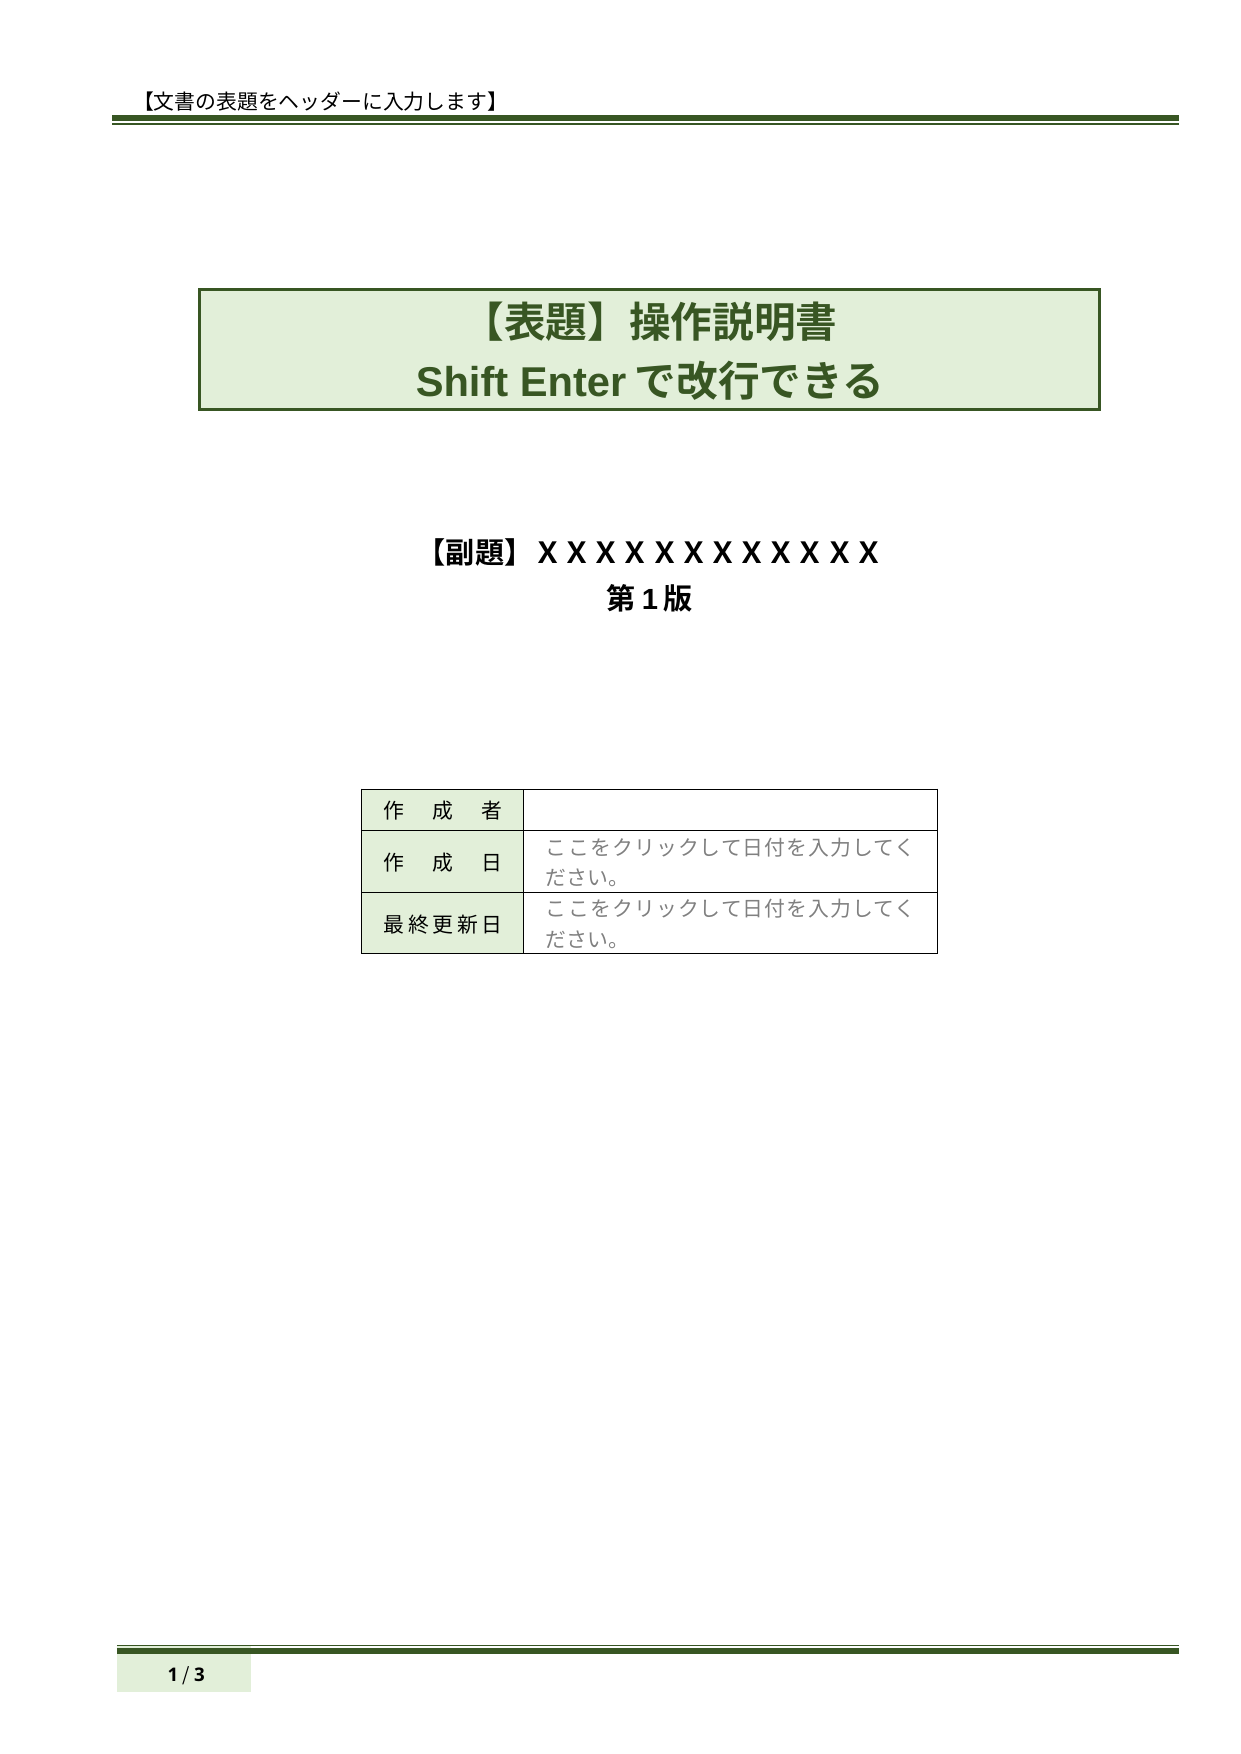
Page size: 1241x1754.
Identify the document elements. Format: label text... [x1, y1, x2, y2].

subtitle 【副題】ＸＸＸＸＸＸＸＸＸＸＸＸ 第1版 [201, 526, 1098, 618]
title 【表題】操作説明書 Shift Enterで改行できる [201, 291, 1098, 408]
table_header 作成者 [362, 790, 523, 830]
table_cell 作成日 [362, 831, 523, 892]
table_cell 最終更新日 [362, 893, 523, 953]
table_header [524, 790, 937, 830]
